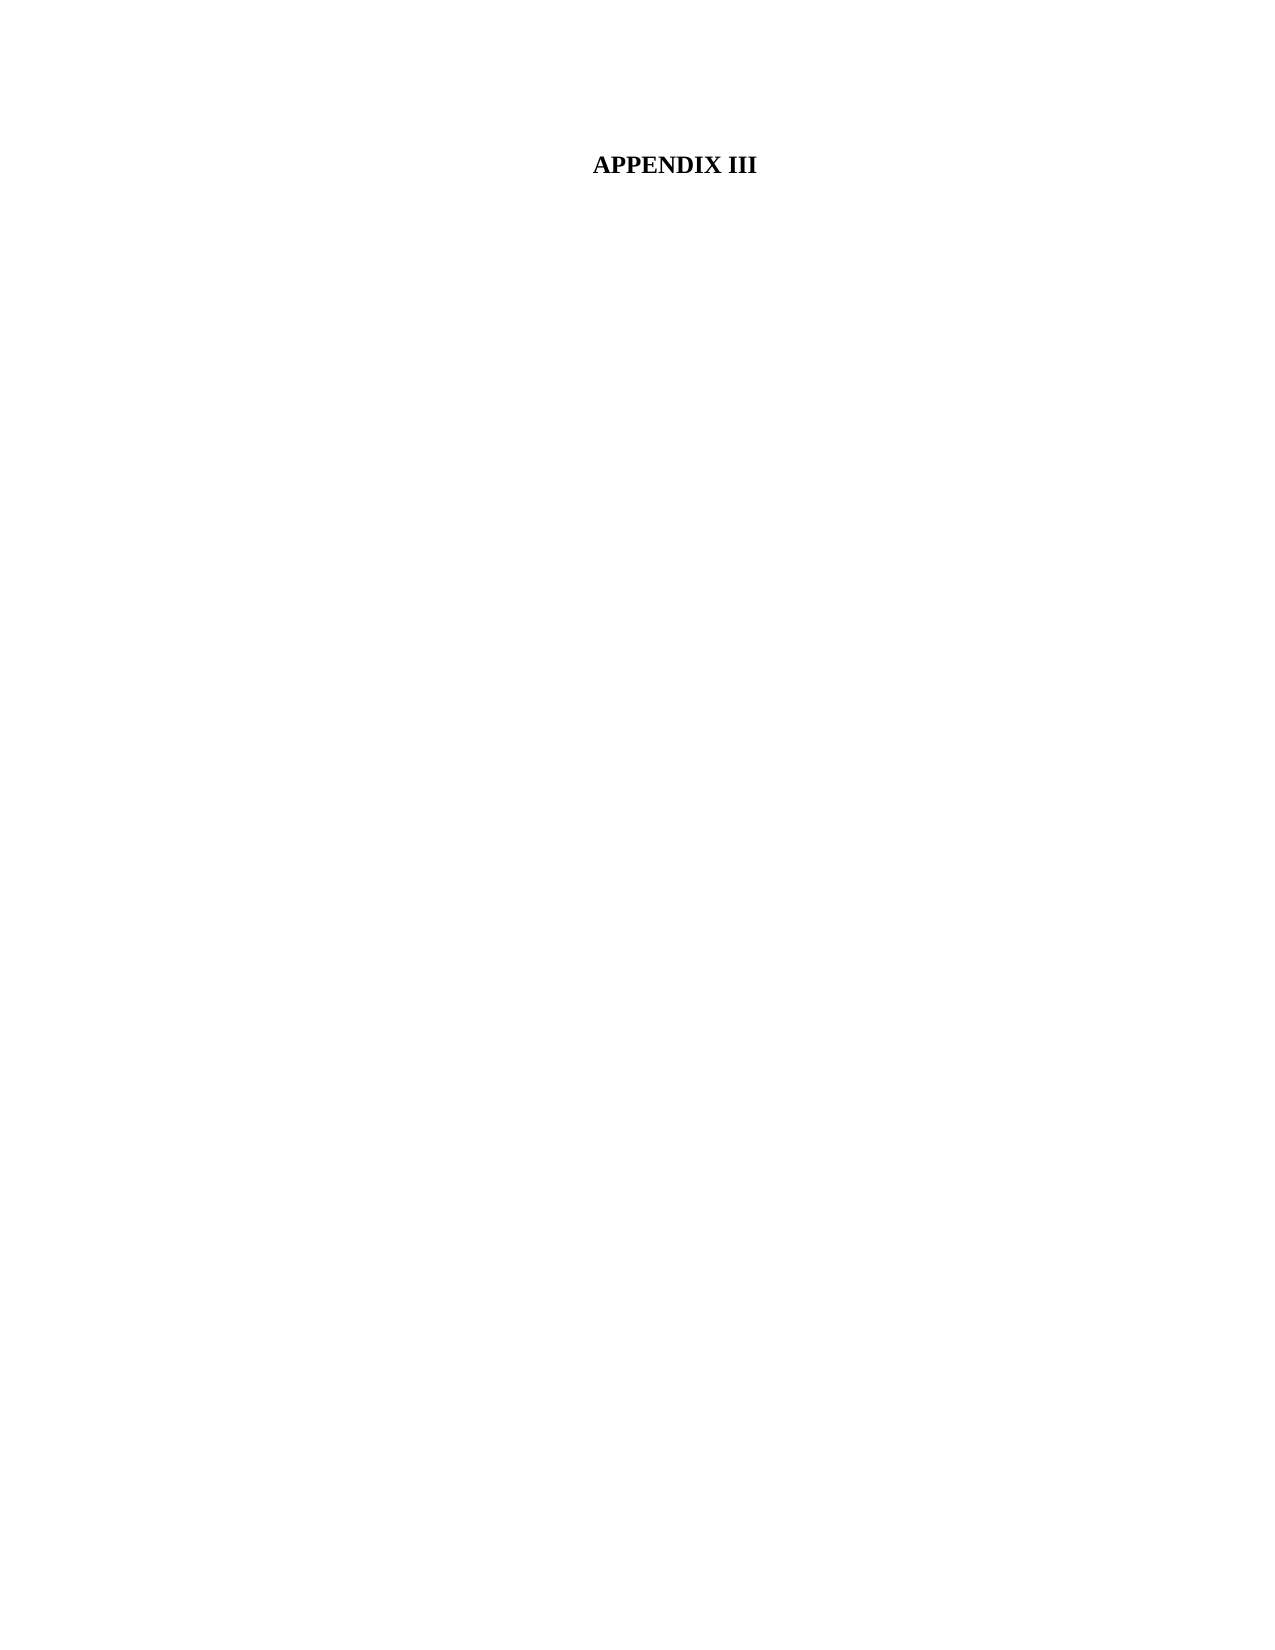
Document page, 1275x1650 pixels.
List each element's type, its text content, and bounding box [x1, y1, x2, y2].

text APPENDIX III [225, 150, 1125, 179]
